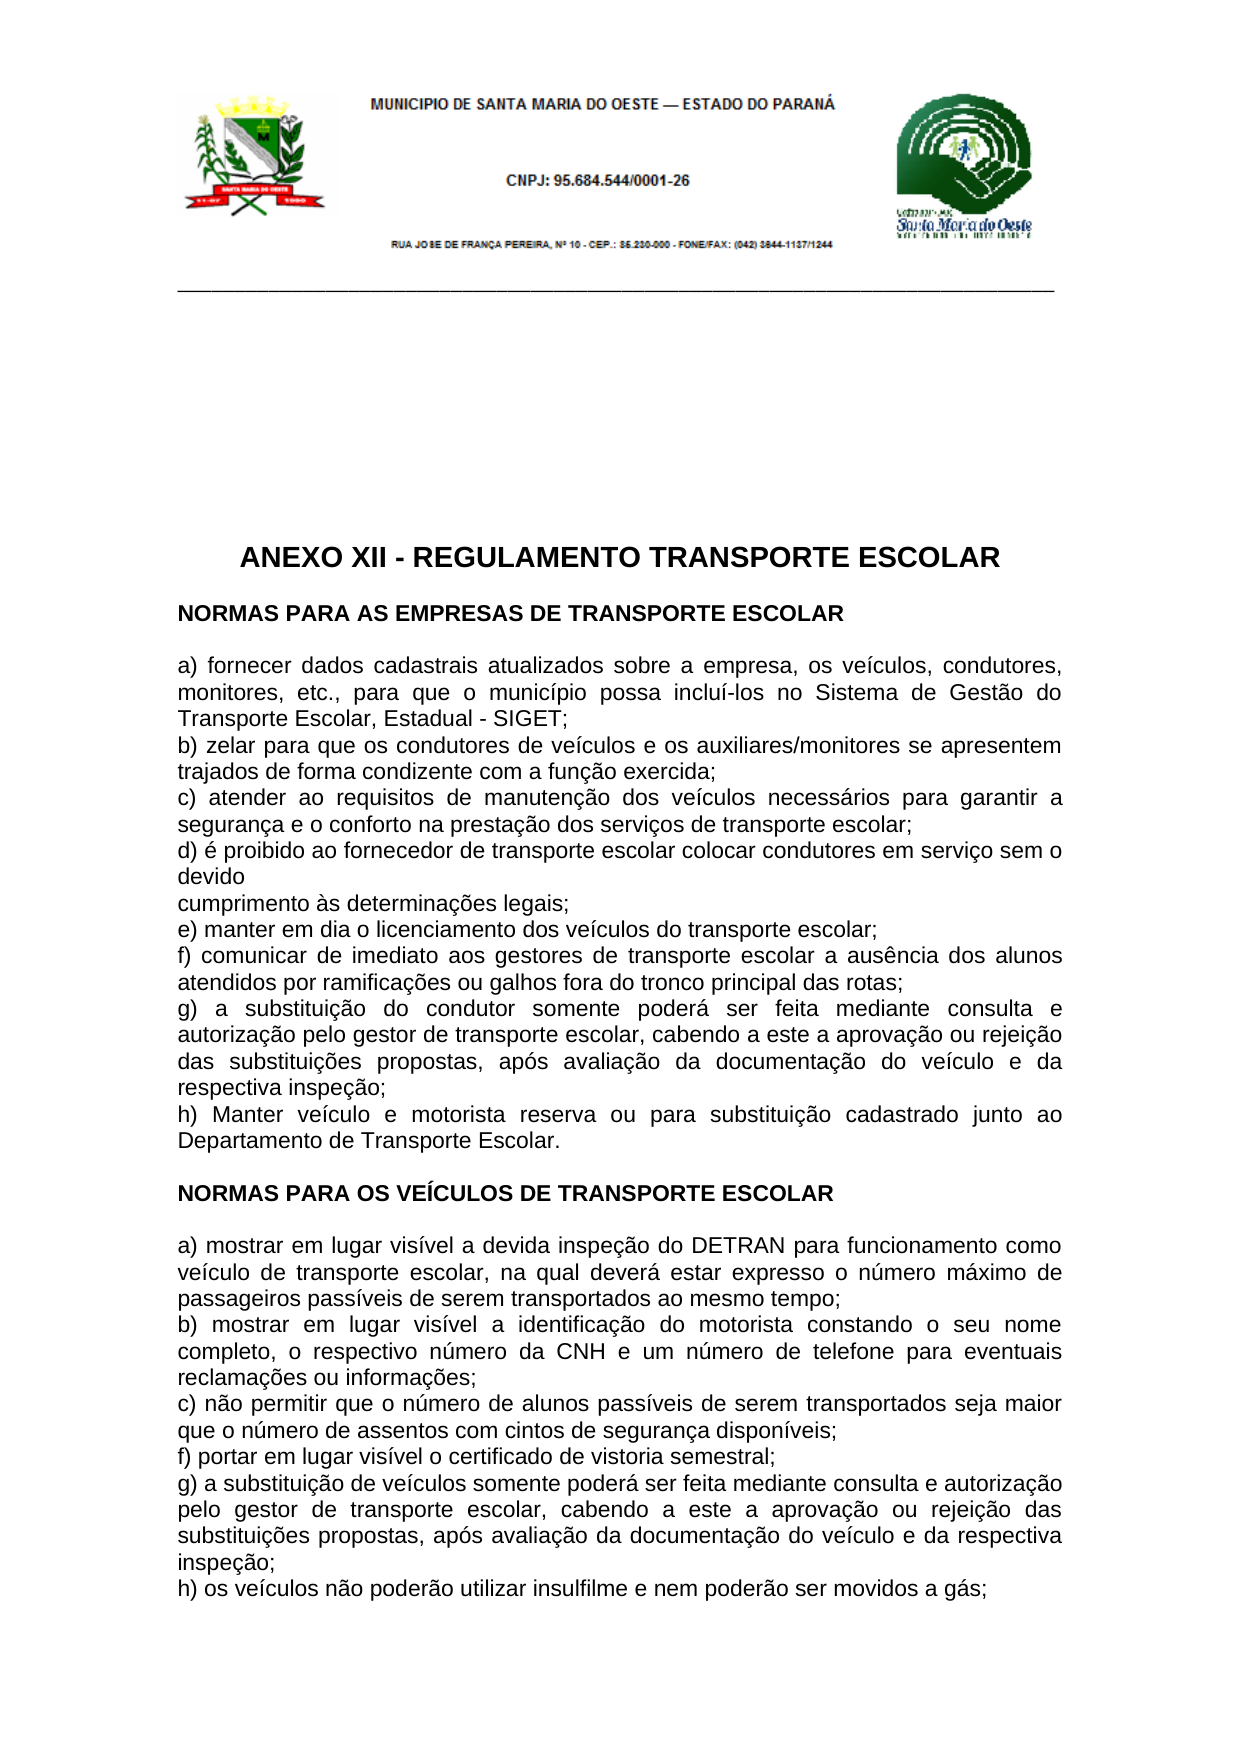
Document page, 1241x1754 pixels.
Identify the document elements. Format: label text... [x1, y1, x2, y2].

text cumprimento às determinações legais; [177, 890, 1063, 916]
text a) fornecer dados cadastrais atualizados sobre a empresa, os veículos, condutores, monitores, etc., para que o município possa incluí-los no Sistema de Gestão do Transporte Escolar, Estadual - SIGET; [177, 652, 1063, 732]
text h) Manter veículo e motorista reserva ou para substituição cadastrado junto ao Departamento de Transporte Escolar. [177, 1101, 1063, 1153]
text b) mostrar em lugar visível a identificação do motorista constando o seu nome completo, o respectivo número da CNH e um número de telefone para eventuais reclamações ou informações; [177, 1311, 1063, 1390]
text c) atender ao requisitos de manutenção dos veículos necessários para garantir a segurança e o conforto na prestação dos serviços de transporte escolar; [177, 784, 1063, 837]
text a) mostrar em lugar visível a devida inspeção do DETRAN para funcionamento como veículo de transporte escolar, na qual deverá estar expresso o número máximo de passageiros passíveis de serem transportados ao mesmo tempo; [177, 1232, 1063, 1311]
text g) a substituição de veículos somente poderá ser feita mediante consulta e autorização pelo gestor de transporte escolar, cabendo a este a aprovação ou rejeição das substituições propostas, após avaliação da documentação do veículo e da respectiva inspeção; [177, 1469, 1063, 1575]
text e) manter em dia o licenciamento dos veículos do transporte escolar; [177, 916, 1063, 942]
text g) a substituição do condutor somente poderá ser feita mediante consulta e autorização pelo gestor de transporte escolar, cabendo a este a aprovação ou rejeição das substituições propostas, após avaliação da documentação do veículo e da respectiva inspeção; [177, 995, 1063, 1101]
picture [177, 73, 1078, 268]
text d) é proibido ao fornecedor de transporte escolar colocar condutores em serviço sem o devido [177, 837, 1063, 890]
text h) os veículos não poderão utilizar insulfilme e nem poderão ser movidos a gás; [177, 1575, 1063, 1601]
text NORMAS PARA AS EMPRESAS DE TRANSPORTE ESCOLAR [177, 600, 1063, 626]
text b) zelar para que os condutores de veículos e os auxiliares/monitores se apresentem trajados de forma condizente com a função exercida; [177, 732, 1063, 784]
text NORMAS PARA OS VEÍCULOS DE TRANSPORTE ESCOLAR [177, 1179, 1063, 1206]
text c) não permitir que o número de alunos passíveis de serem transportados seja maior que o número de assentos com cintos de segurança disponíveis; [177, 1390, 1063, 1443]
text ANEXO XII - REGULAMENTO TRANSPORTE ESCOLAR [177, 540, 1063, 573]
text f) comunicar de imediato aos gestores de transporte escolar a ausência dos alunos atendidos por ramificações ou galhos fora do tronco principal das rotas; [177, 942, 1063, 995]
text f) portar em lugar visível o certificado de vistoria semestral; [177, 1443, 1063, 1469]
